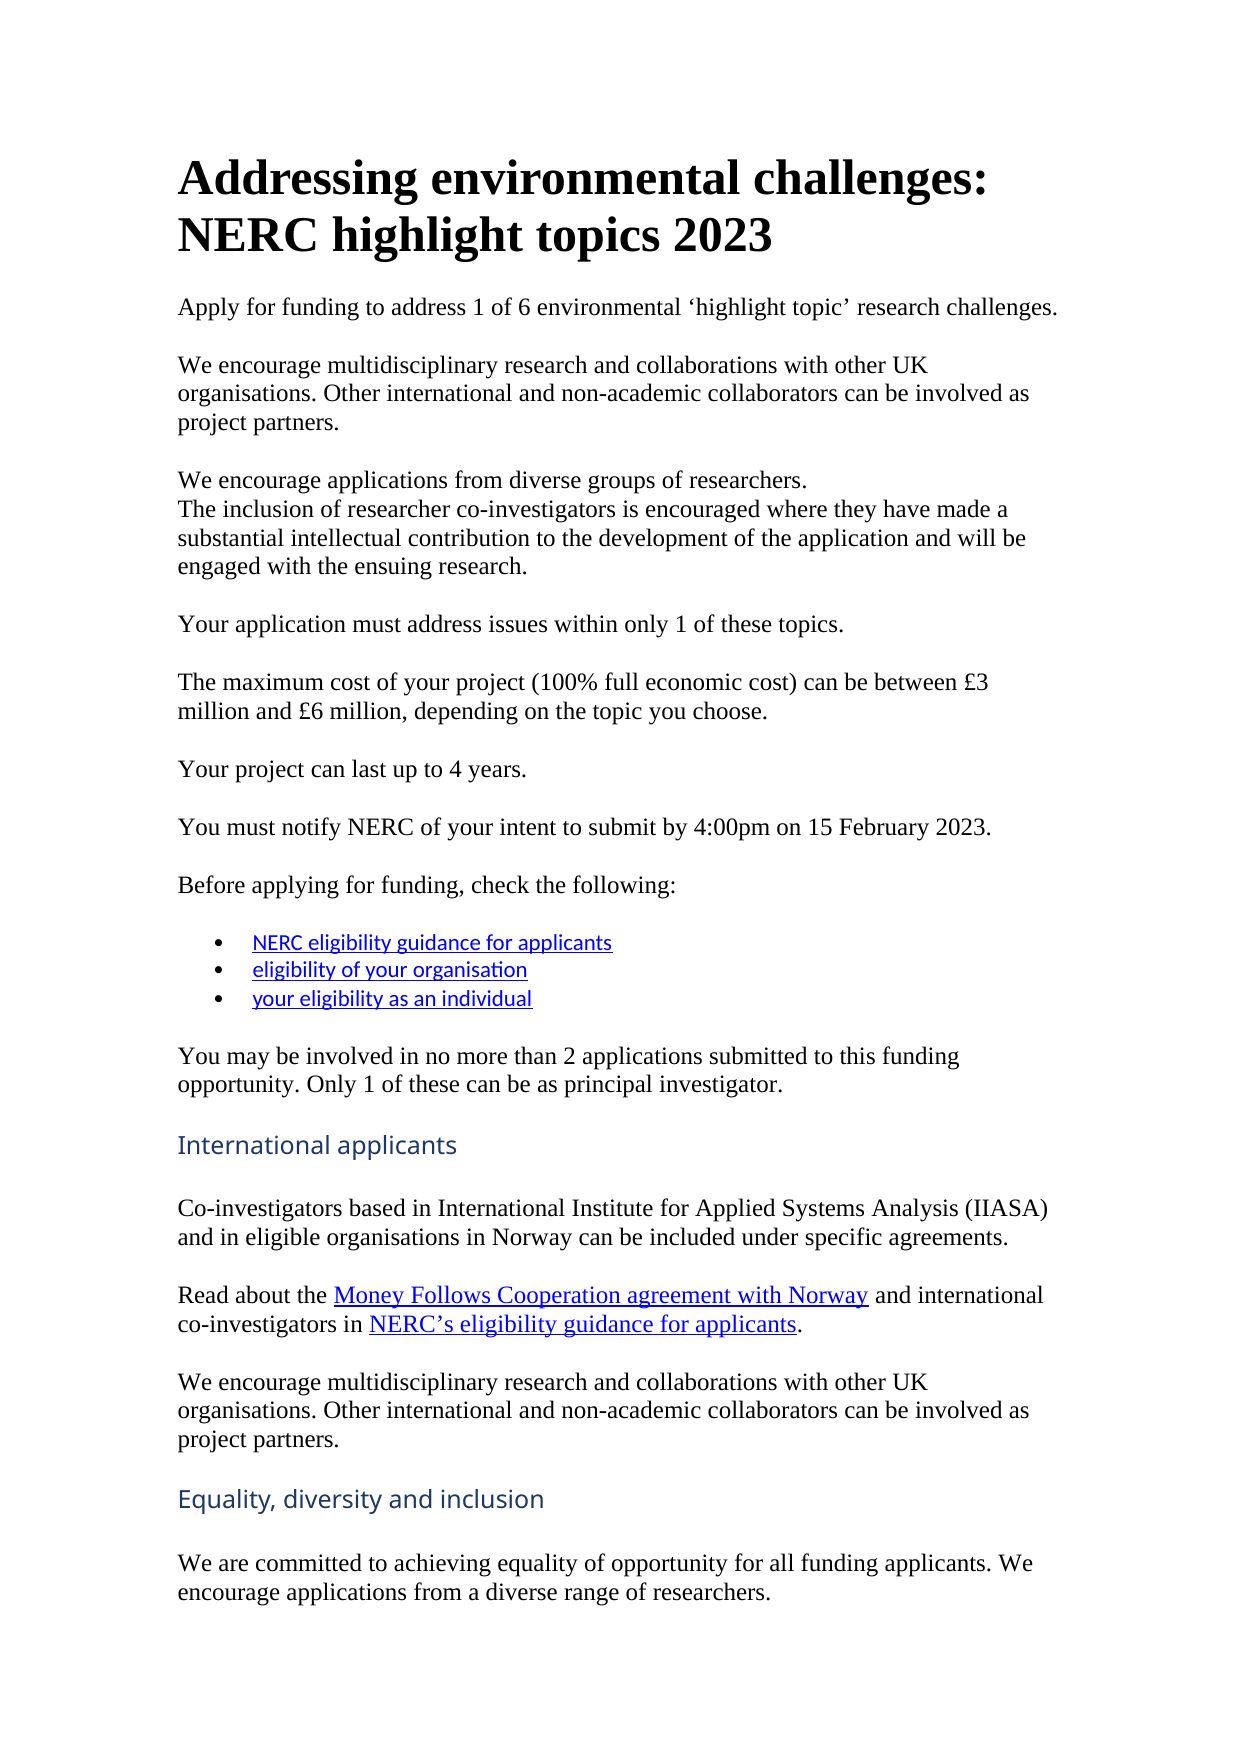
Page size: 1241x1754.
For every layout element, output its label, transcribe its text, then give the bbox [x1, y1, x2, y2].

text Read about the Money Follows Cooperation agreement with Norway and international co-investigators in NERC’s eligibility guidance for applicants. [177, 1280, 1063, 1338]
list NERC eligibility guidance for applicants [215, 928, 1063, 956]
subtitle Equality, diversity and inclusion [177, 1482, 1063, 1516]
text Your project can last up to 4 years. [177, 754, 1063, 783]
text You must notify NERC of your intent to submit by 4:00pm on 15 February 2023. [177, 812, 1063, 841]
list your eligibility as an individual [215, 984, 1063, 1012]
text Co-investigators based in International Institute for Applied Systems Analysis (IIASA) and in eligible organisations in Norway can be included under specific agreements. [177, 1193, 1063, 1251]
text We encourage multidisciplinary research and collaborations with other UK organisations. Other international and non-academic collaborators can be involved as project partners. [177, 350, 1063, 436]
text You may be involved in no more than 2 applications submitted to this funding opportunity. Only 1 of these can be as principal investigator. [177, 1041, 1063, 1098]
text Addressing environmental challenges: NERC highlight topics 2023 [177, 148, 1063, 263]
text Your application must address issues within only 1 of these topics. [177, 609, 1063, 638]
text We encourage applications from diverse groups of researchers. The inclusion of researcher co-investigators is encouraged where they have made a substantial intellectual contribution to the development of the application and will be engaged with the ensuing research. [177, 465, 1063, 580]
text The maximum cost of your project (100% full economic cost) can be between £3 million and £6 million, depending on the topic you choose. [177, 667, 1063, 725]
text Before applying for funding, check the following: [177, 870, 1063, 898]
text We encourage multidisciplinary research and collaborations with other UK organisations. Other international and non-academic collaborators can be involved as project partners. [177, 1367, 1063, 1453]
subtitle International applicants [177, 1127, 1063, 1162]
list eligibility of your organisation [215, 956, 1063, 984]
text We are committed to achieving equality of opportunity for all funding applicants. We encourage applications from a diverse range of researchers. [177, 1548, 1063, 1606]
text Apply for funding to address 1 of 6 environmental ‘highlight topic’ research challenges. [177, 292, 1063, 321]
